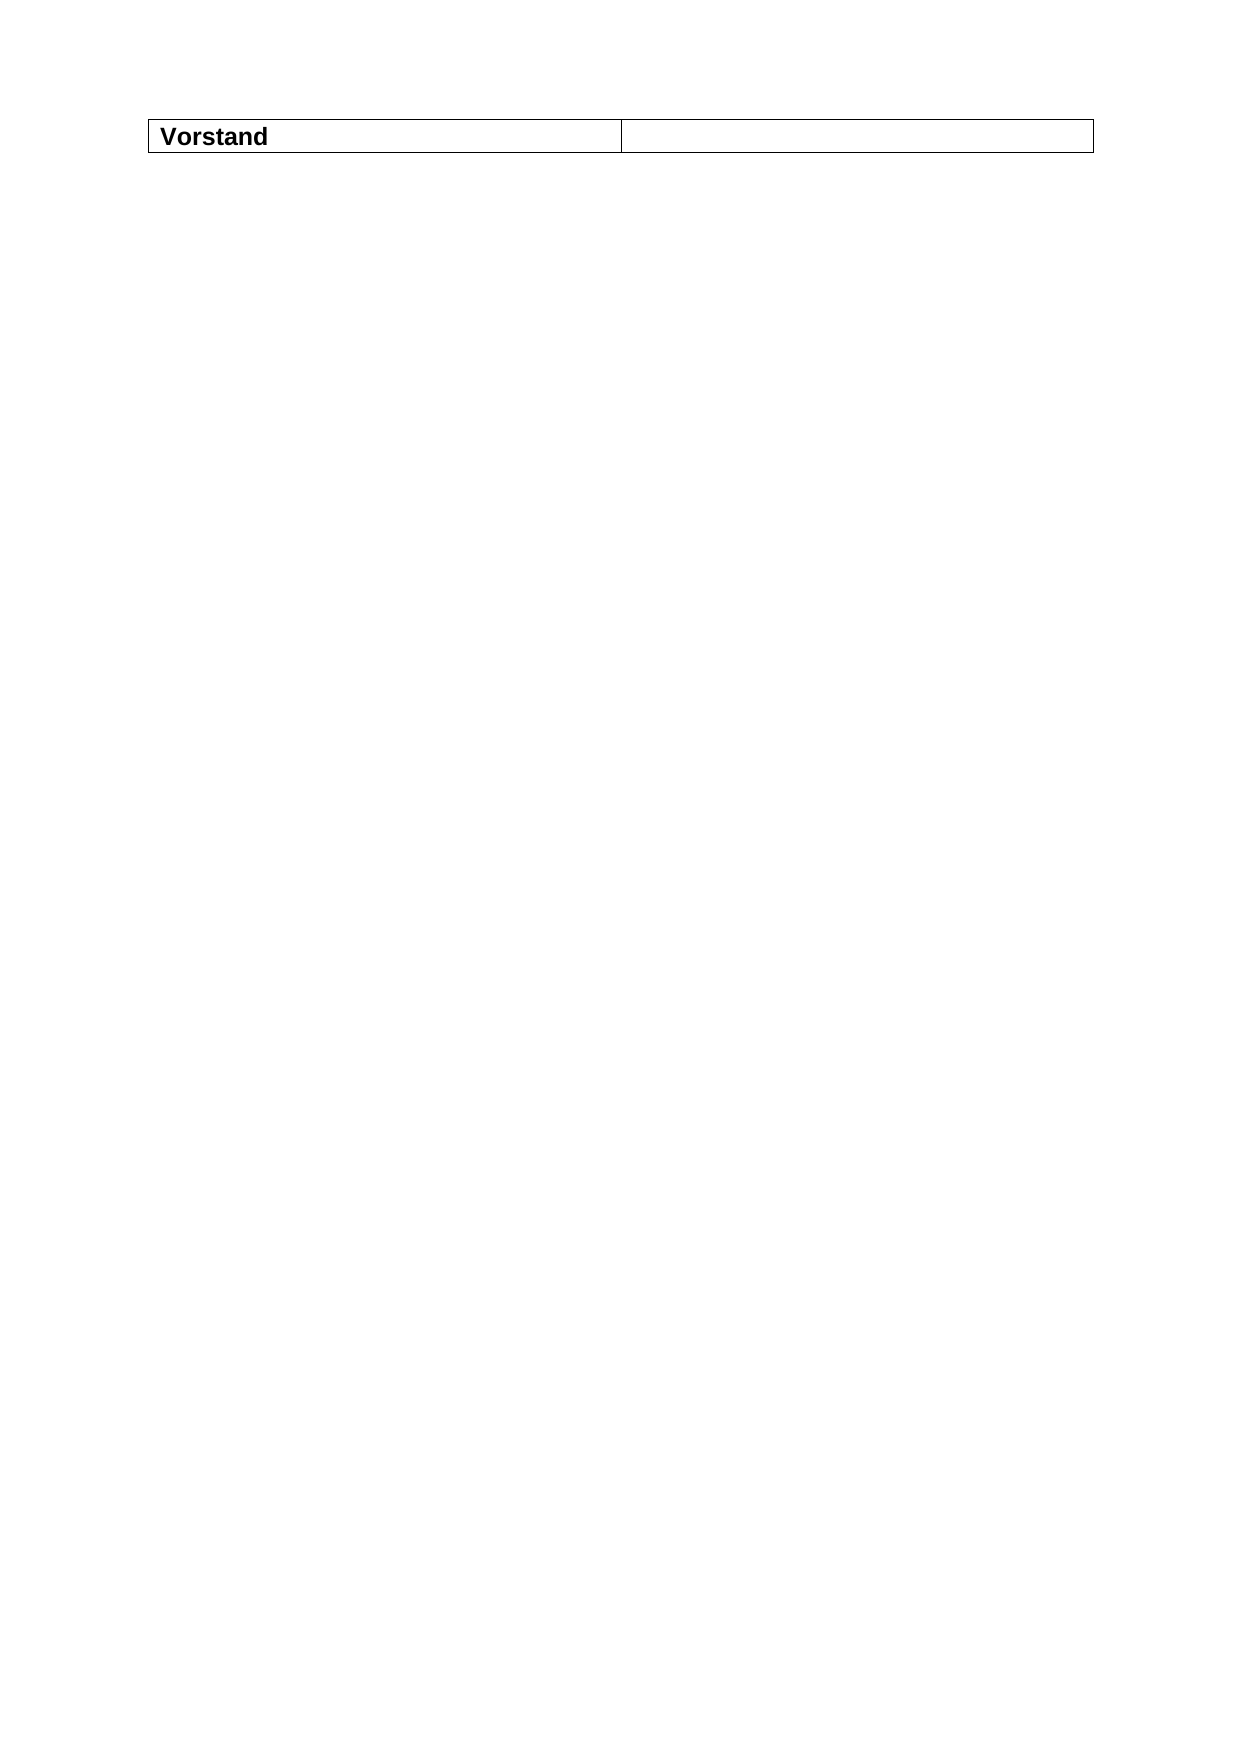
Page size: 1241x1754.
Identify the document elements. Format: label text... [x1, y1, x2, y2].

table_header Vorstand [149, 120, 621, 152]
table_header [622, 120, 1093, 152]
